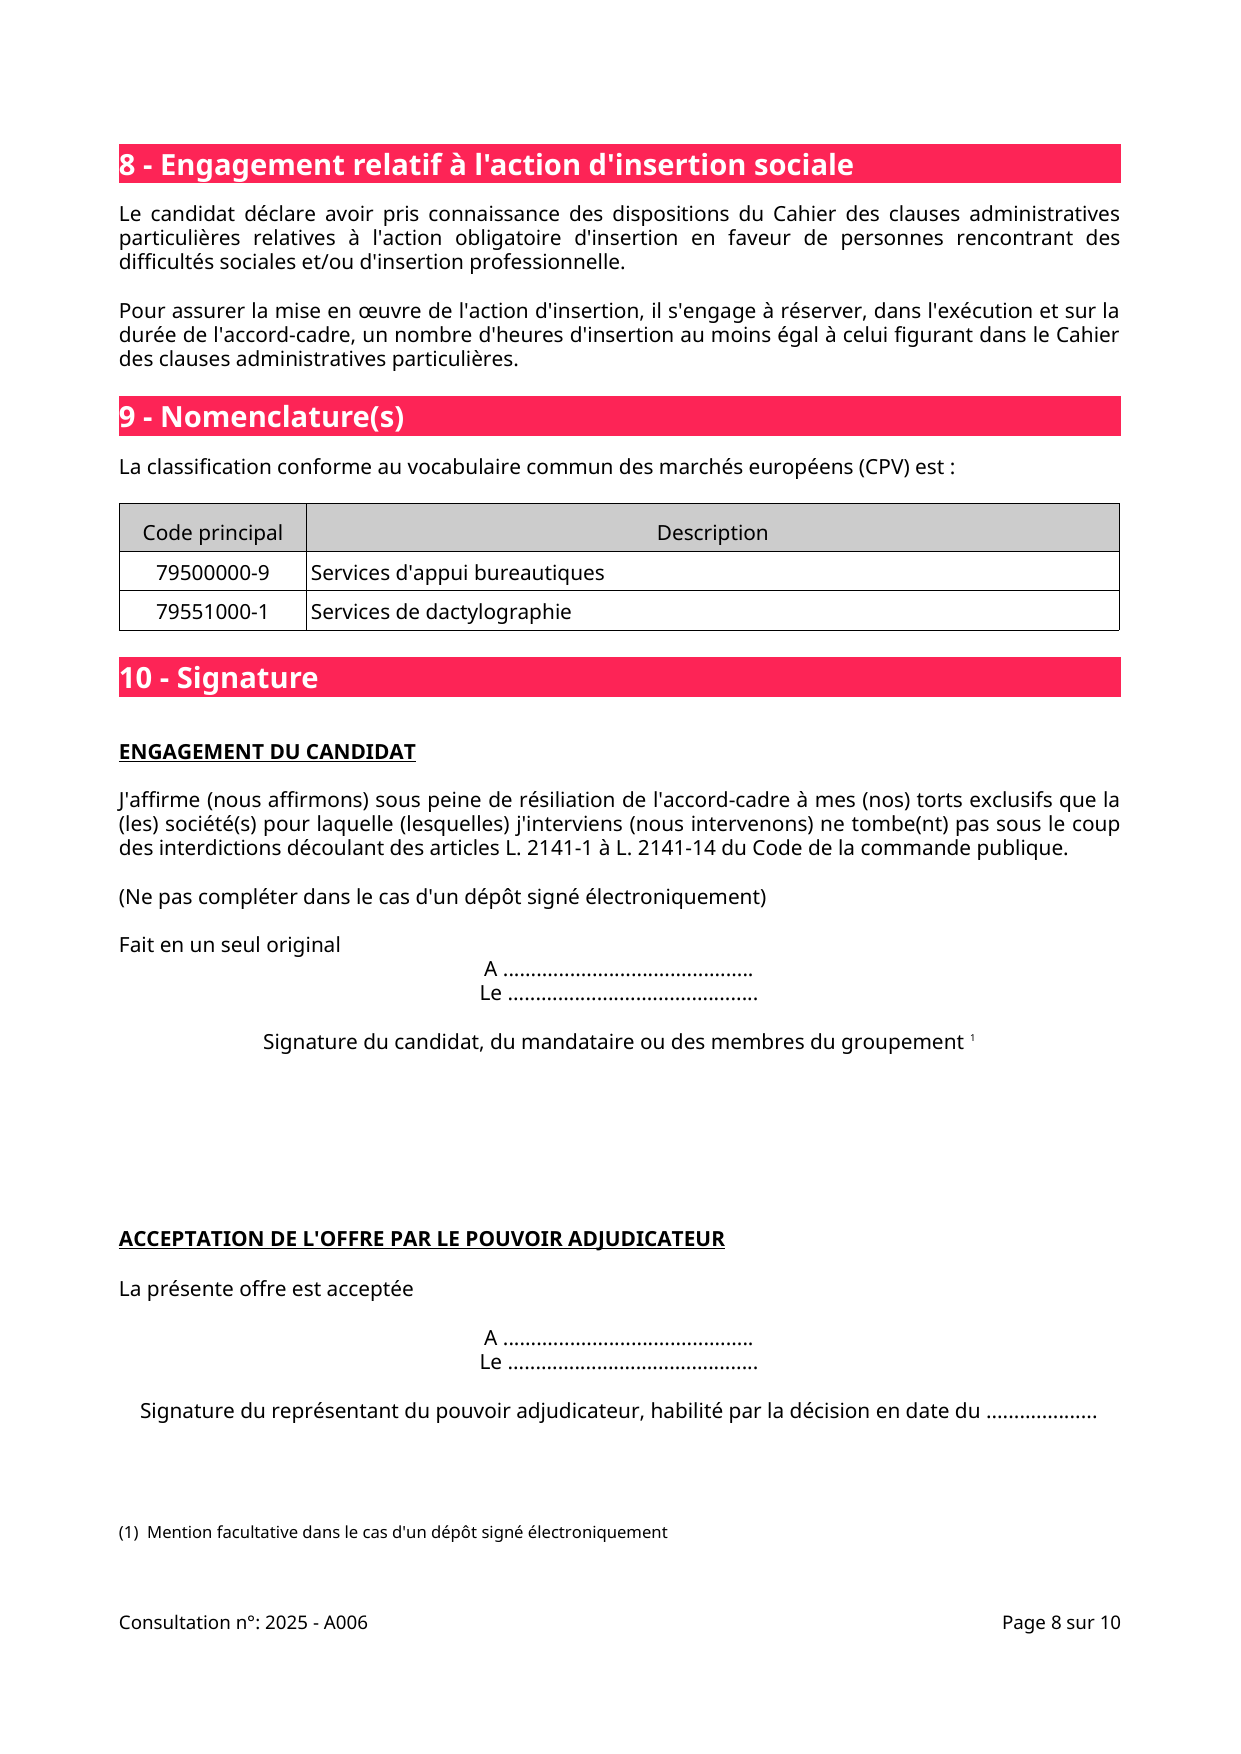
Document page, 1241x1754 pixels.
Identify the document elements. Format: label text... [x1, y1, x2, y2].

text Pour assurer la mise en œuvre de l'action d'insertion, il s'engage à réserver, dans l'exécution et sur la durée de l'accord-cadre, un nombre d'heures d'insertion au moins égal à celui figurant dans le Cahier des clauses administratives particulières. [119, 299, 1121, 371]
text Le ............................................. [119, 981, 1119, 1006]
table_header Description [307, 504, 1119, 551]
subtitle 9 - Nomenclature(s) [119, 396, 1121, 436]
table_cell 79500000-9 [120, 552, 306, 590]
text ACCEPTATION DE L'OFFRE PAR LE POUVOIR ADJUDICATEUR [119, 1224, 1121, 1252]
text La présente offre est acceptée [119, 1277, 1121, 1302]
table_cell Services d'appui bureautiques [307, 552, 1119, 590]
text (Ne pas compléter dans le cas d'un dépôt signé électroniquement) [119, 885, 1121, 909]
text Signature du représentant du pouvoir adjudicateur, habilité par la décision en date du .................... [119, 1399, 1119, 1423]
text A ............................................. [119, 1326, 1119, 1350]
text J'affirme (nous affirmons) sous peine de résiliation de l'accord-cadre à mes (nos) torts exclusifs que la (les) société(s) pour laquelle (lesquelles) j'interviens (nous intervenons) ne tombe(nt) pas sous le coup des interdictions découlant des articles L. 2141-1 à L. 2141-14 du Code de la commande publique. [119, 788, 1121, 861]
text Signature du candidat, du mandataire ou des membres du groupement 1 [119, 1030, 1119, 1054]
text ENGAGEMENT DU CANDIDAT [119, 740, 1121, 764]
table_header Code principal [120, 504, 306, 551]
subtitle 10 - Signature [119, 657, 1121, 697]
text A ............................................. [119, 957, 1119, 981]
text Le ............................................. [119, 1350, 1119, 1374]
table_cell Services de dactylographie [307, 591, 1119, 629]
text La classification conforme au vocabulaire commun des marchés européens (CPV) est : [119, 455, 1121, 479]
text Fait en un seul original [119, 933, 1121, 957]
text Le candidat déclare avoir pris connaissance des dispositions du Cahier des clauses administratives particulières relatives à l'action obligatoire d'insertion en faveur de personnes rencontrant des difficultés sociales et/ou d'insertion professionnelle. [119, 202, 1121, 275]
subtitle 8 - Engagement relatif à l'action d'insertion sociale [119, 144, 1121, 183]
table_cell 79551000-1 [120, 591, 306, 629]
